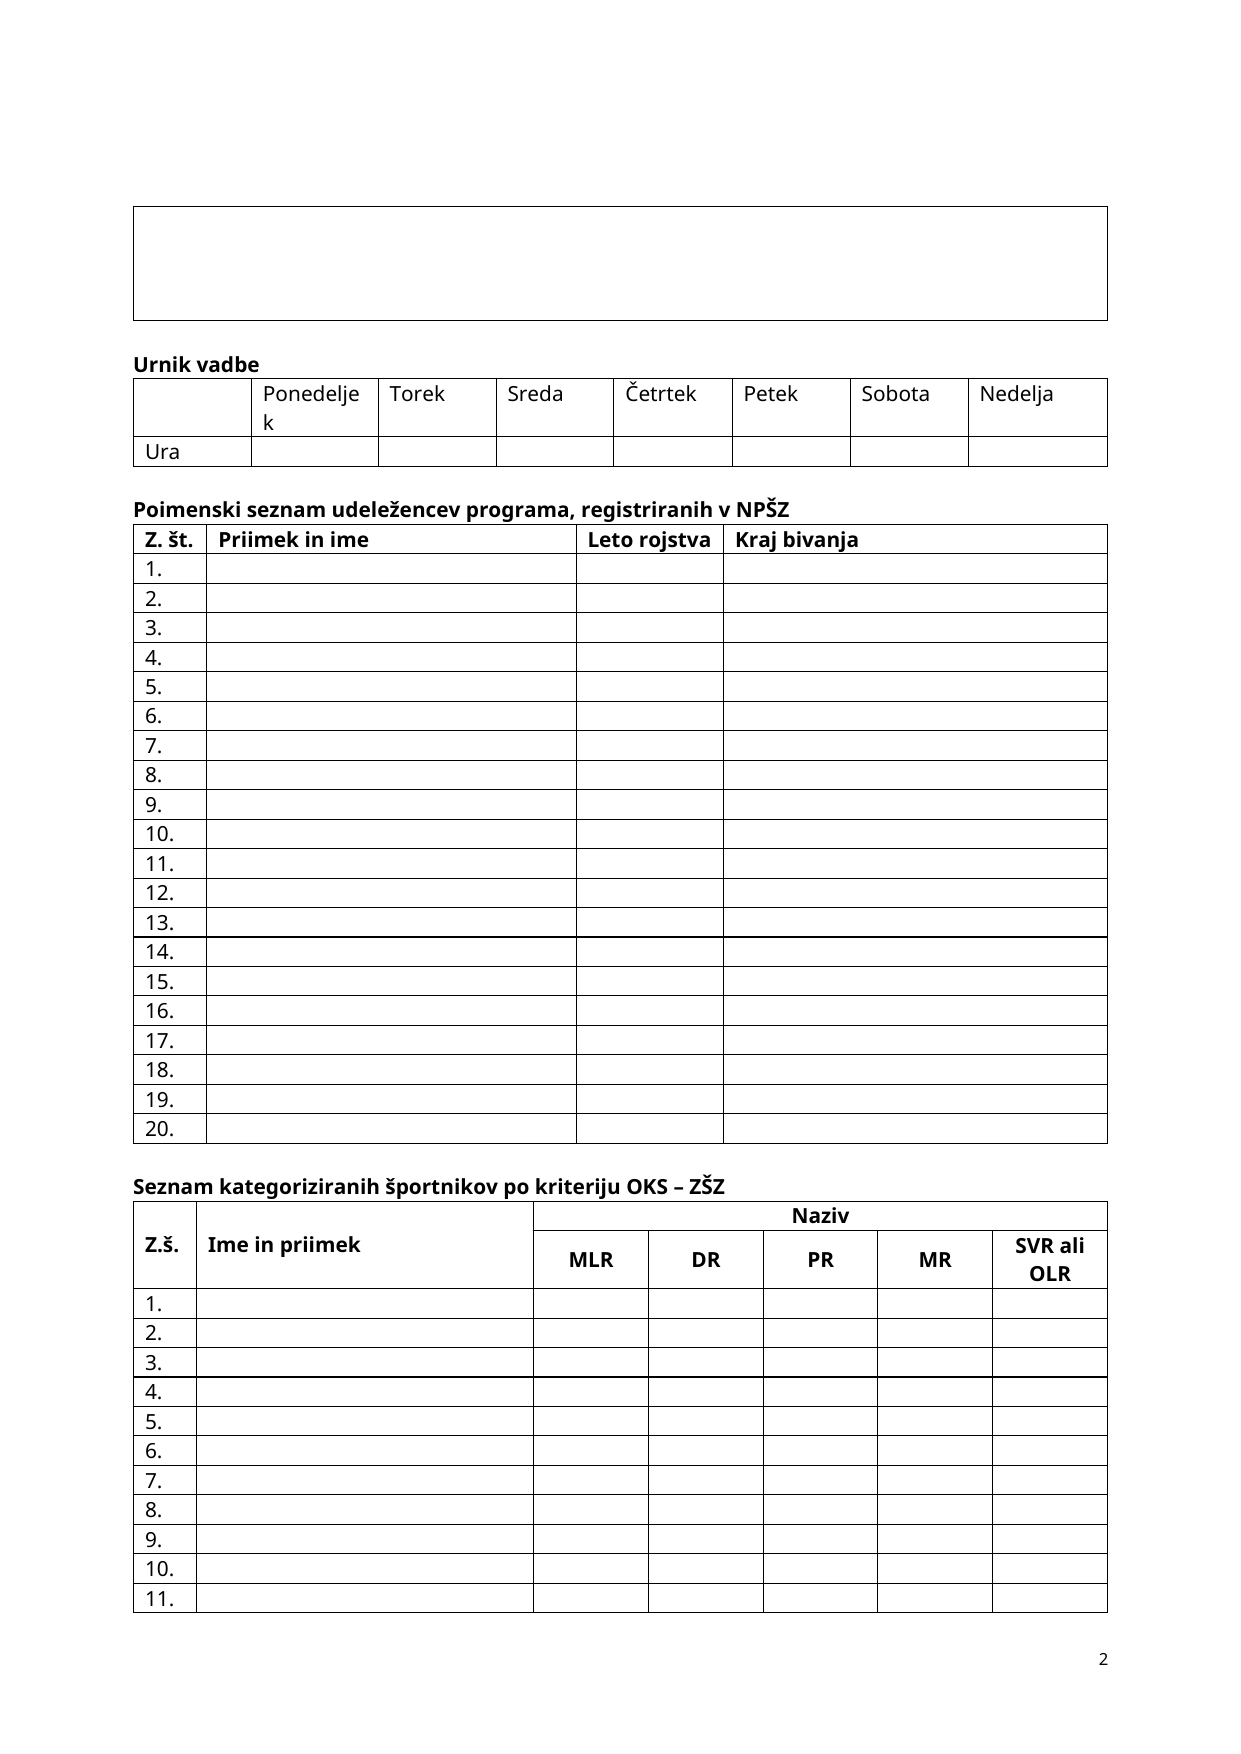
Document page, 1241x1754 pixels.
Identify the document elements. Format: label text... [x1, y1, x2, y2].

table_cell [534, 1466, 648, 1494]
table_cell [724, 761, 1107, 789]
table_cell PR [764, 1231, 877, 1288]
table_cell [878, 1466, 992, 1494]
table_cell [724, 996, 1107, 1025]
table_cell [577, 938, 723, 966]
table_cell [993, 1378, 1107, 1406]
table_cell [724, 731, 1107, 759]
table_cell [197, 1407, 533, 1435]
table_cell [764, 1554, 877, 1583]
table_cell [207, 790, 576, 818]
table_cell [764, 1495, 877, 1524]
table_cell [497, 437, 613, 466]
table_cell 8. [134, 761, 206, 789]
table_cell [878, 1554, 992, 1583]
table_cell [724, 1026, 1107, 1054]
table_cell [577, 731, 723, 759]
table_cell [724, 1114, 1107, 1143]
table_cell 4. [134, 1378, 196, 1406]
table_cell [207, 908, 576, 936]
table_cell 8. [134, 1495, 196, 1524]
table_cell 6. [134, 702, 206, 730]
table_cell [577, 554, 723, 583]
table_cell [993, 1466, 1107, 1494]
table_cell 6. [134, 1436, 196, 1465]
table_cell [993, 1407, 1107, 1435]
table_cell [878, 1378, 992, 1406]
table_cell [649, 1554, 763, 1583]
table_cell [851, 437, 968, 466]
table_cell 15. [134, 967, 206, 995]
text Poimenski seznam udeležencev programa, registriranih v NPŠZ [133, 495, 1108, 524]
table_cell [878, 1319, 992, 1347]
table_cell [207, 967, 576, 995]
table_cell [534, 1289, 648, 1317]
table_header Priimek in ime [207, 525, 576, 553]
table_cell 9. [134, 790, 206, 818]
table_header Sreda [497, 379, 613, 436]
table_cell [724, 613, 1107, 642]
table_cell [878, 1495, 992, 1524]
table_cell 1. [134, 1289, 196, 1317]
table_cell [577, 908, 723, 936]
table_cell [724, 1085, 1107, 1113]
table_cell [724, 554, 1107, 583]
table_cell [534, 1348, 648, 1376]
table_cell [993, 1289, 1107, 1317]
table_cell [207, 996, 576, 1025]
table_cell [724, 849, 1107, 877]
table_cell [764, 1436, 877, 1465]
table_cell [993, 1584, 1107, 1612]
text Urnik vadbe [133, 350, 1108, 378]
table_header Nedelja [969, 379, 1107, 436]
table_cell 11. [134, 849, 206, 877]
table_cell [724, 967, 1107, 995]
table_header Sobota [851, 379, 968, 436]
table_cell [534, 1319, 648, 1347]
table_header Ponedeljek [252, 379, 378, 436]
table_cell [878, 1289, 992, 1317]
table_cell [197, 1525, 533, 1553]
table_cell 3. [134, 613, 206, 642]
table_cell [993, 1525, 1107, 1553]
table_cell [724, 702, 1107, 730]
table_cell [207, 731, 576, 759]
table_cell [649, 1584, 763, 1612]
table_cell [207, 584, 576, 612]
table_cell [724, 820, 1107, 848]
table_cell [577, 1085, 723, 1113]
table_header Naziv [534, 1202, 1107, 1230]
table_cell [724, 938, 1107, 966]
table_header Leto rojstva [577, 525, 723, 553]
table_cell [534, 1525, 648, 1553]
table_cell [379, 437, 496, 466]
table_cell [993, 1436, 1107, 1465]
table_header Kraj bivanja [724, 525, 1107, 553]
table_cell [724, 584, 1107, 612]
table_header Ime in priimek [197, 1202, 533, 1288]
table_cell 18. [134, 1055, 206, 1084]
table_cell [577, 1026, 723, 1054]
table_cell [577, 820, 723, 848]
table_cell [197, 1584, 533, 1612]
table_cell [577, 1055, 723, 1084]
table_cell [733, 437, 850, 466]
table_cell [207, 879, 576, 907]
table_cell Ura [134, 437, 251, 466]
table_cell [764, 1348, 877, 1376]
table_cell [207, 761, 576, 789]
table_cell [649, 1289, 763, 1317]
table_cell [197, 1378, 533, 1406]
table_cell 7. [134, 731, 206, 759]
table_cell [764, 1407, 877, 1435]
table_header [134, 379, 251, 436]
table_cell [207, 1085, 576, 1113]
table_cell 20. [134, 1114, 206, 1143]
table_cell [614, 437, 732, 466]
table_cell 10. [134, 820, 206, 848]
table_cell [577, 1114, 723, 1143]
table_cell [724, 908, 1107, 936]
table_cell DR [649, 1231, 763, 1288]
table_cell [207, 1114, 576, 1143]
table_cell [534, 1436, 648, 1465]
table_cell 4. [134, 643, 206, 671]
table_cell [993, 1495, 1107, 1524]
table_cell [577, 643, 723, 671]
table_header Z. št. [134, 525, 206, 553]
table_cell [207, 554, 576, 583]
table_cell 10. [134, 1554, 196, 1583]
table_cell [649, 1436, 763, 1465]
table_cell [577, 702, 723, 730]
table_cell [724, 672, 1107, 701]
table_cell [649, 1495, 763, 1524]
text Seznam kategoriziranih športnikov po kriteriju OKS – ZŠZ [133, 1172, 1108, 1201]
table_cell [993, 1554, 1107, 1583]
table_cell [577, 996, 723, 1025]
table_cell [878, 1525, 992, 1553]
table_cell [207, 1055, 576, 1084]
table_cell 17. [134, 1026, 206, 1054]
table_cell [197, 1495, 533, 1524]
table_cell 12. [134, 879, 206, 907]
table_cell [577, 761, 723, 789]
table_cell 5. [134, 1407, 196, 1435]
table_header Torek [379, 379, 496, 436]
table_cell 2. [134, 584, 206, 612]
table_cell [197, 1289, 533, 1317]
table_cell [577, 613, 723, 642]
table_cell MR [878, 1231, 992, 1288]
table_cell [649, 1525, 763, 1553]
table_cell [207, 820, 576, 848]
table_cell [207, 613, 576, 642]
table_cell [764, 1466, 877, 1494]
table_cell [649, 1378, 763, 1406]
table_cell [534, 1584, 648, 1612]
table_cell [197, 1436, 533, 1465]
table_cell [252, 437, 378, 466]
table_header Petek [733, 379, 850, 436]
table_cell [197, 1554, 533, 1583]
table_header Četrtek [614, 379, 732, 436]
table_cell [207, 938, 576, 966]
table_cell [764, 1378, 877, 1406]
table_cell [649, 1319, 763, 1347]
table_cell [724, 643, 1107, 671]
table_cell 5. [134, 672, 206, 701]
table_cell [649, 1407, 763, 1435]
table_cell 2. [134, 1319, 196, 1347]
table_cell 16. [134, 996, 206, 1025]
table_cell [534, 1495, 648, 1524]
table_cell MLR [534, 1231, 648, 1288]
table_cell [534, 1378, 648, 1406]
table_cell [764, 1319, 877, 1347]
table_cell [764, 1584, 877, 1612]
table_cell [724, 1055, 1107, 1084]
table_cell [207, 849, 576, 877]
table_cell 3. [134, 1348, 196, 1376]
table_cell [878, 1348, 992, 1376]
table_cell [207, 672, 576, 701]
table_cell [993, 1348, 1107, 1376]
table_header Z.š. [134, 1202, 196, 1288]
table_cell 19. [134, 1085, 206, 1113]
table_cell SVR ali OLR [993, 1231, 1107, 1288]
table_cell 1. [134, 554, 206, 583]
table_header [134, 207, 1107, 320]
table_cell [969, 437, 1107, 466]
table_cell [993, 1319, 1107, 1347]
table_cell [577, 967, 723, 995]
table_cell [197, 1348, 533, 1376]
table_cell [207, 1026, 576, 1054]
table_cell [878, 1407, 992, 1435]
table_cell [649, 1348, 763, 1376]
table_cell [577, 879, 723, 907]
table_cell [878, 1436, 992, 1465]
table_cell [534, 1554, 648, 1583]
table_cell [577, 790, 723, 818]
table_cell [197, 1319, 533, 1347]
table_cell [534, 1407, 648, 1435]
table_cell [878, 1584, 992, 1612]
table_cell [724, 790, 1107, 818]
table_cell [577, 849, 723, 877]
table_cell [207, 643, 576, 671]
table_cell [764, 1289, 877, 1317]
table_cell 13. [134, 908, 206, 936]
table_cell [197, 1466, 533, 1494]
table_cell [577, 584, 723, 612]
table_cell 14. [134, 938, 206, 966]
table_cell [649, 1466, 763, 1494]
table_cell 7. [134, 1466, 196, 1494]
table_cell [764, 1525, 877, 1553]
table_cell 9. [134, 1525, 196, 1553]
table_cell 11. [134, 1584, 196, 1612]
table_cell [724, 879, 1107, 907]
table_cell [577, 672, 723, 701]
table_cell [207, 702, 576, 730]
